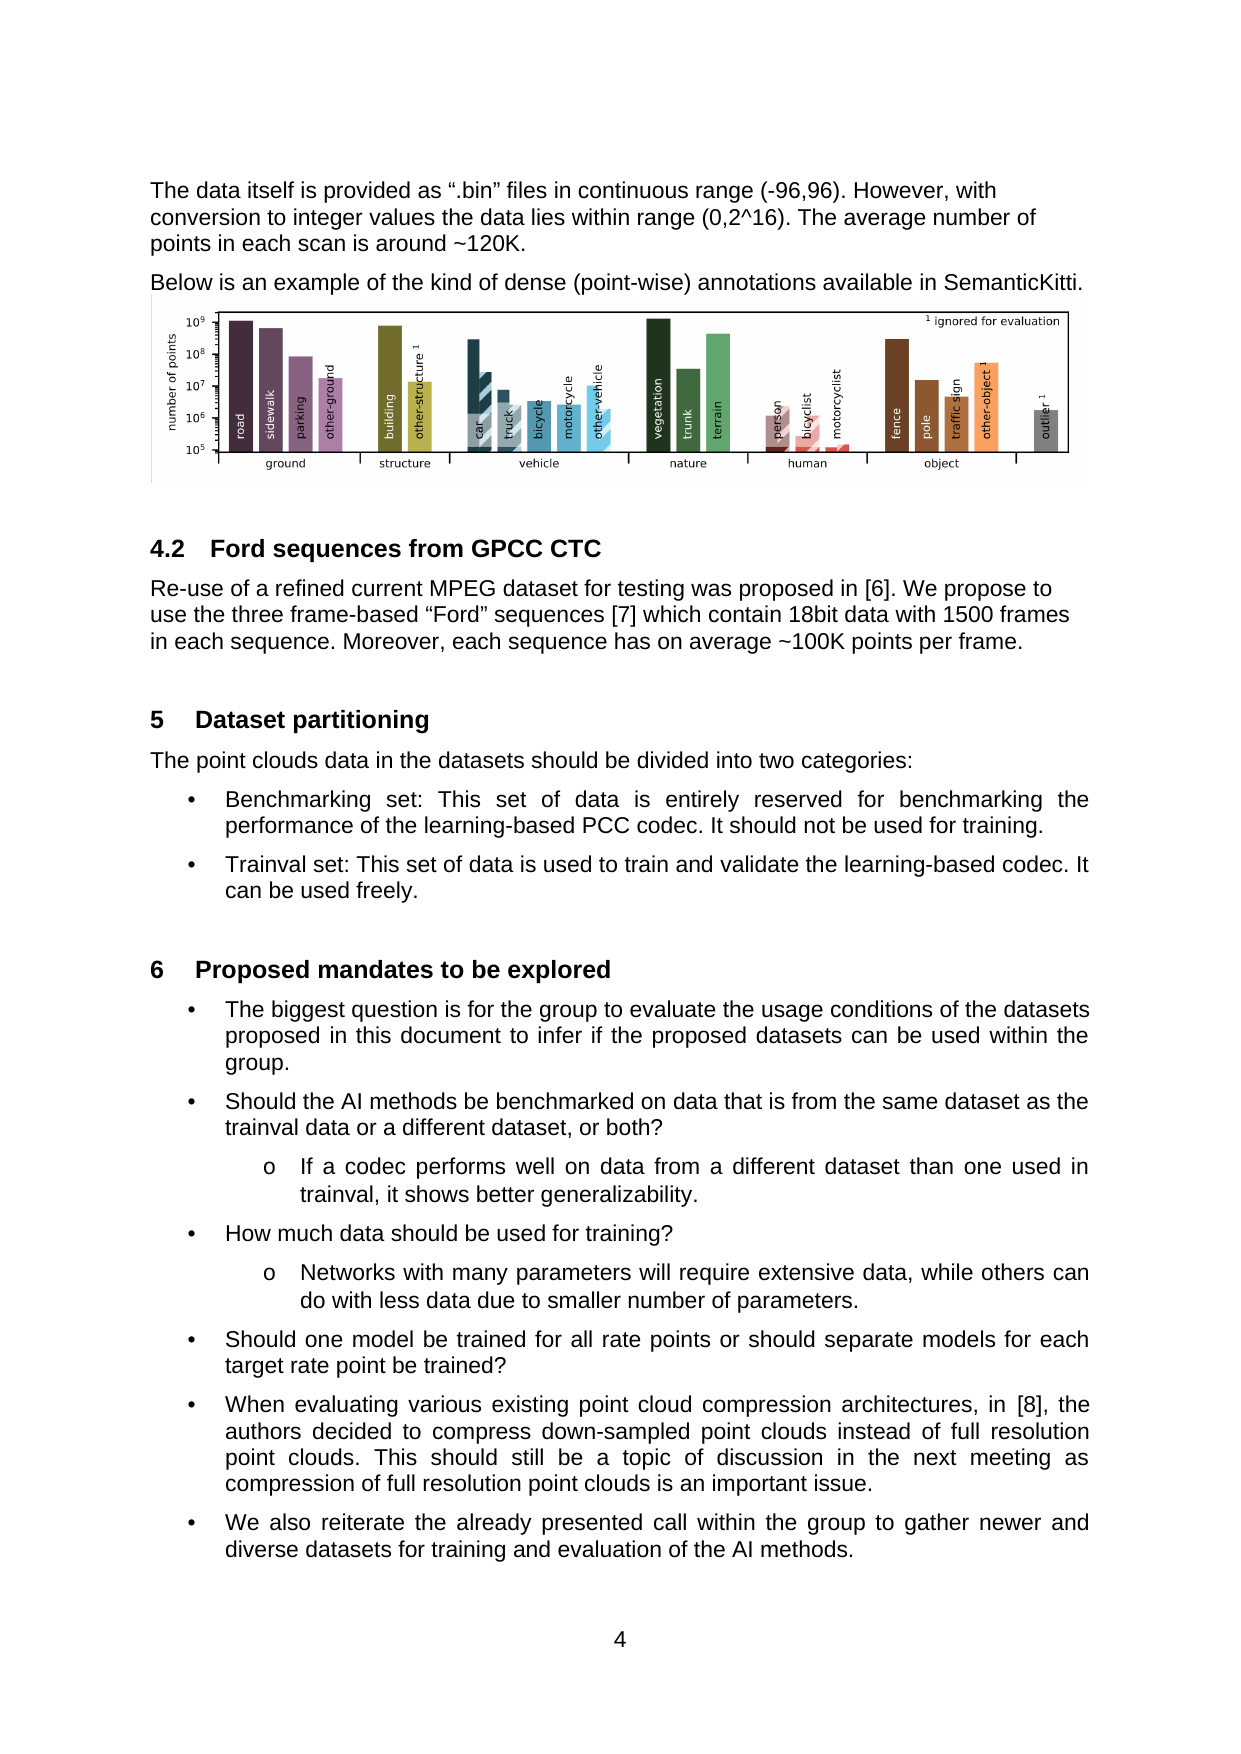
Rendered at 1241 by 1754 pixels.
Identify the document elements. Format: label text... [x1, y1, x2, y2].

text Re-use of a refined current MPEG dataset for testing was proposed in. We propose to use the three frame-based “Ford” sequences which contain 18bit data with 1500 frames in each sequence. Moreover, each sequence has on average ~100K points per frame. [150, 575, 1090, 654]
list Networks with many parameters will require extensive data, while others can do with less data due to smaller number of parameters. [262, 1259, 1090, 1314]
subtitle Ford sequences from GPCC CTC [150, 534, 1090, 563]
picture [150, 295, 1090, 483]
list Should the AI methods be benchmarked on data that is from the same dataset as the trainval data or a different dataset, or both? [187, 1088, 1090, 1140]
list When evaluating various existing point cloud compression architectures, in, the authors decided to compress down-sampled point clouds instead of full resolution point clouds. This should still be a topic of discussion in the next meeting as compression of full resolution point clouds is an important issue. [187, 1391, 1090, 1497]
list Trainval set: This set of data is used to train and validate the learning-based codec. It can be used freely. [187, 851, 1090, 903]
list Should one model be trained for all rate points or should separate models for each target rate point be trained? [187, 1326, 1090, 1379]
text The point clouds data in the datasets should be divided into two categories: [150, 747, 1090, 773]
list How much data should be used for training? [187, 1220, 1090, 1246]
list We also reiterate the already presented call within the group to gather newer and diverse datasets for training and evaluation of the AI methods. [187, 1509, 1090, 1562]
subtitle Dataset partitioning [150, 706, 1090, 734]
list If a codec performs well on data from a different dataset than one used in trainval, it shows better generalizability. [262, 1153, 1090, 1208]
subtitle Proposed mandates to be explored [150, 955, 1090, 984]
text Below is an example of the kind of dense (point-wise) annotations available in SemanticKitti. [150, 269, 1090, 295]
list The biggest question is for the group to evaluate the usage conditions of the datasets proposed in this document to infer if the proposed datasets can be used within the group. [187, 996, 1090, 1075]
text The data itself is provided as “.bin” files in continuous range (-96,96). However, with conversion to integer values the data lies within range (0,2^16). The average number of points in each scan is around ~120K. [150, 177, 1090, 256]
list Benchmarking set: This set of data is entirely reserved for benchmarking the performance of the learning-based PCC codec. It should not be used for training. [187, 786, 1090, 838]
